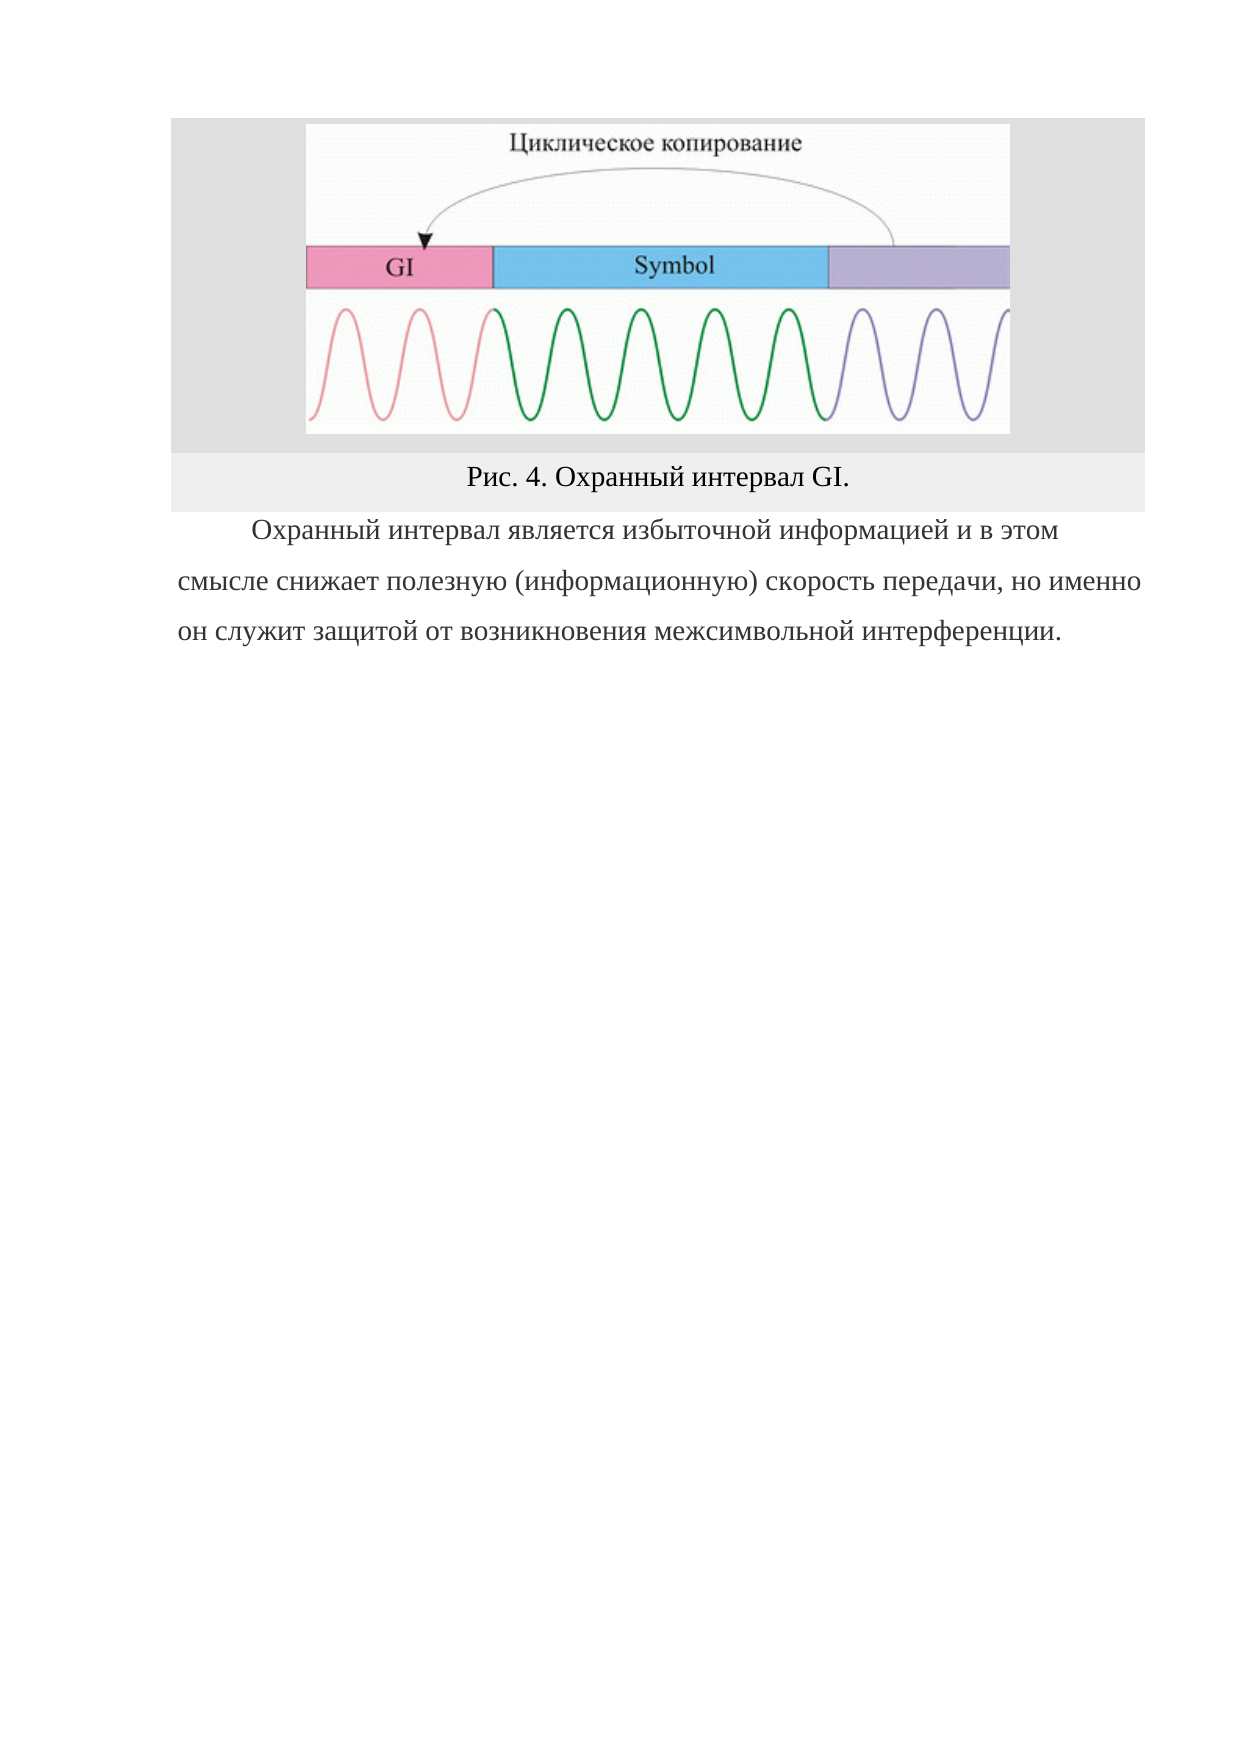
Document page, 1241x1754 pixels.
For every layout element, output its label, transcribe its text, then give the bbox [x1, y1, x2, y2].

text Охранный интервал является избыточной информацией и в этом смысле снижает полезную (информационную) скорость передачи, но именно он служит защитой от возникновения межсимвольной интерференции. [177, 512, 1152, 647]
table_header [171, 118, 1145, 453]
picture [306, 124, 1010, 434]
table_cell Рис. 4. Охранный интервал GI. [171, 453, 1145, 512]
